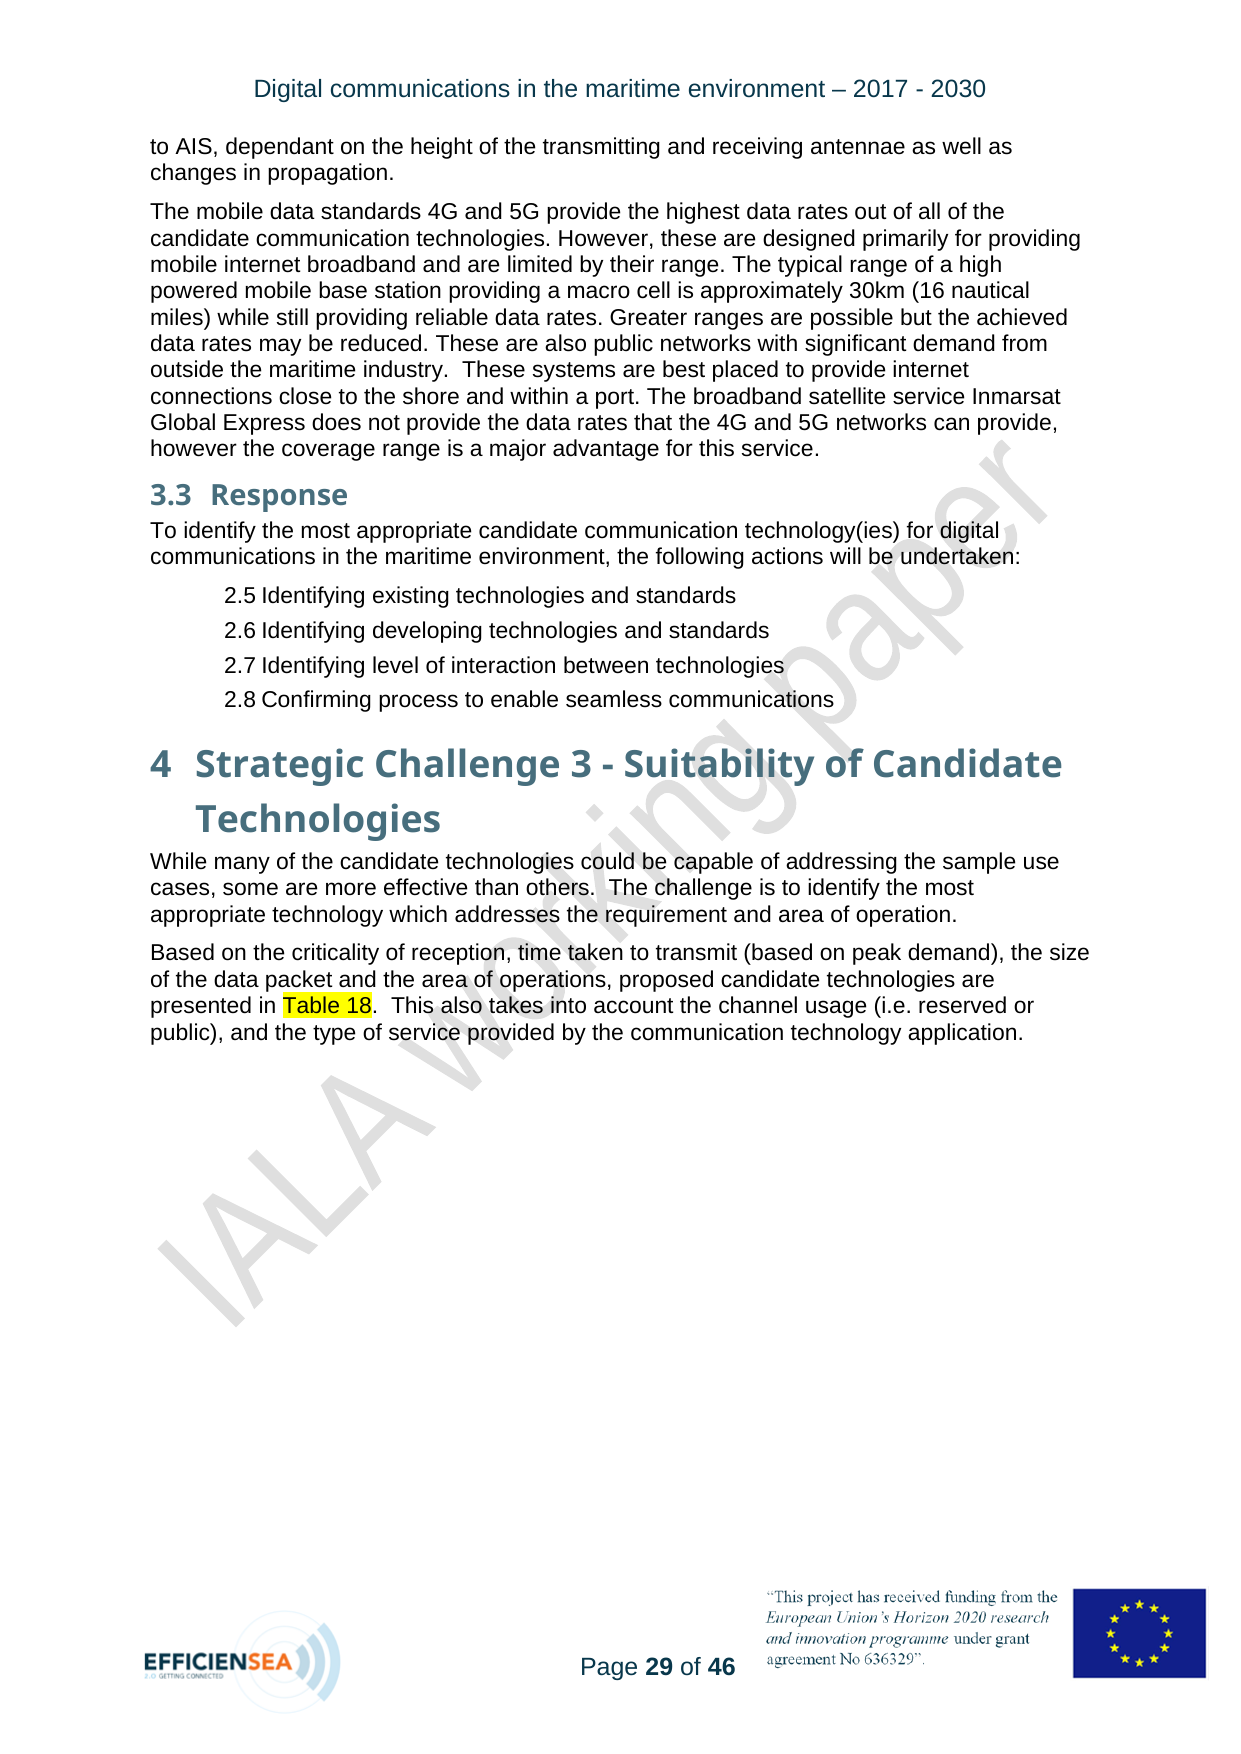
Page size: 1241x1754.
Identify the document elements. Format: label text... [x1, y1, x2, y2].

picture [750, 1579, 1209, 1754]
text The mobile data standards 4G and 5G provide the highest data rates out of all of the candidate communication technologies. However, these are designed primarily for providing mobile internet broadband and are limited by their range. The typical range of a high powered mobile base station providing a macro cell is approximately 30km (16 nautical miles) while still providing reliable data rates. Greater ranges are possible but the achieved data rates may be reduced. These are also public networks with significant demand from outside the maritime industry. These systems are best placed to provide internet connections close to the shore and within a port. The broadband satellite service Inmarsat Global Express does not provide the data rates that the 4G and 5G networks can provide, however the coverage range is a major advantage for this service. [150, 198, 1090, 462]
text To identify the most appropriate candidate communication technology(ies) for digital communications in the maritime environment, the following actions will be undertaken: [150, 517, 1090, 570]
subtitle Response [150, 474, 1090, 514]
list Identifying level of interaction between technologies [224, 652, 1090, 678]
picture [138, 1603, 346, 1722]
list Confirming process to enable seamless communications [224, 686, 1090, 713]
text While many of the candidate technologies could be capable of addressing the sample use cases, some are more effective than others. The challenge is to identify the most appropriate technology which addresses the requirement and area of operation. [150, 848, 1090, 927]
list Identifying existing technologies and standards [224, 582, 1090, 608]
text Based on the criticality of reception, time taken to transmit (based on peak demand), the size of the data packet and the area of operations, proposed candidate technologies are presented in Table 18. This also takes into account the channel usage (i.e. reserved or public), and the type of service provided by the communication technology application. [150, 939, 1090, 1045]
list Identifying developing technologies and standards [224, 617, 1090, 643]
subtitle Strategic Challenge 3 - Suitability of Candidate Technologies [150, 738, 1090, 844]
